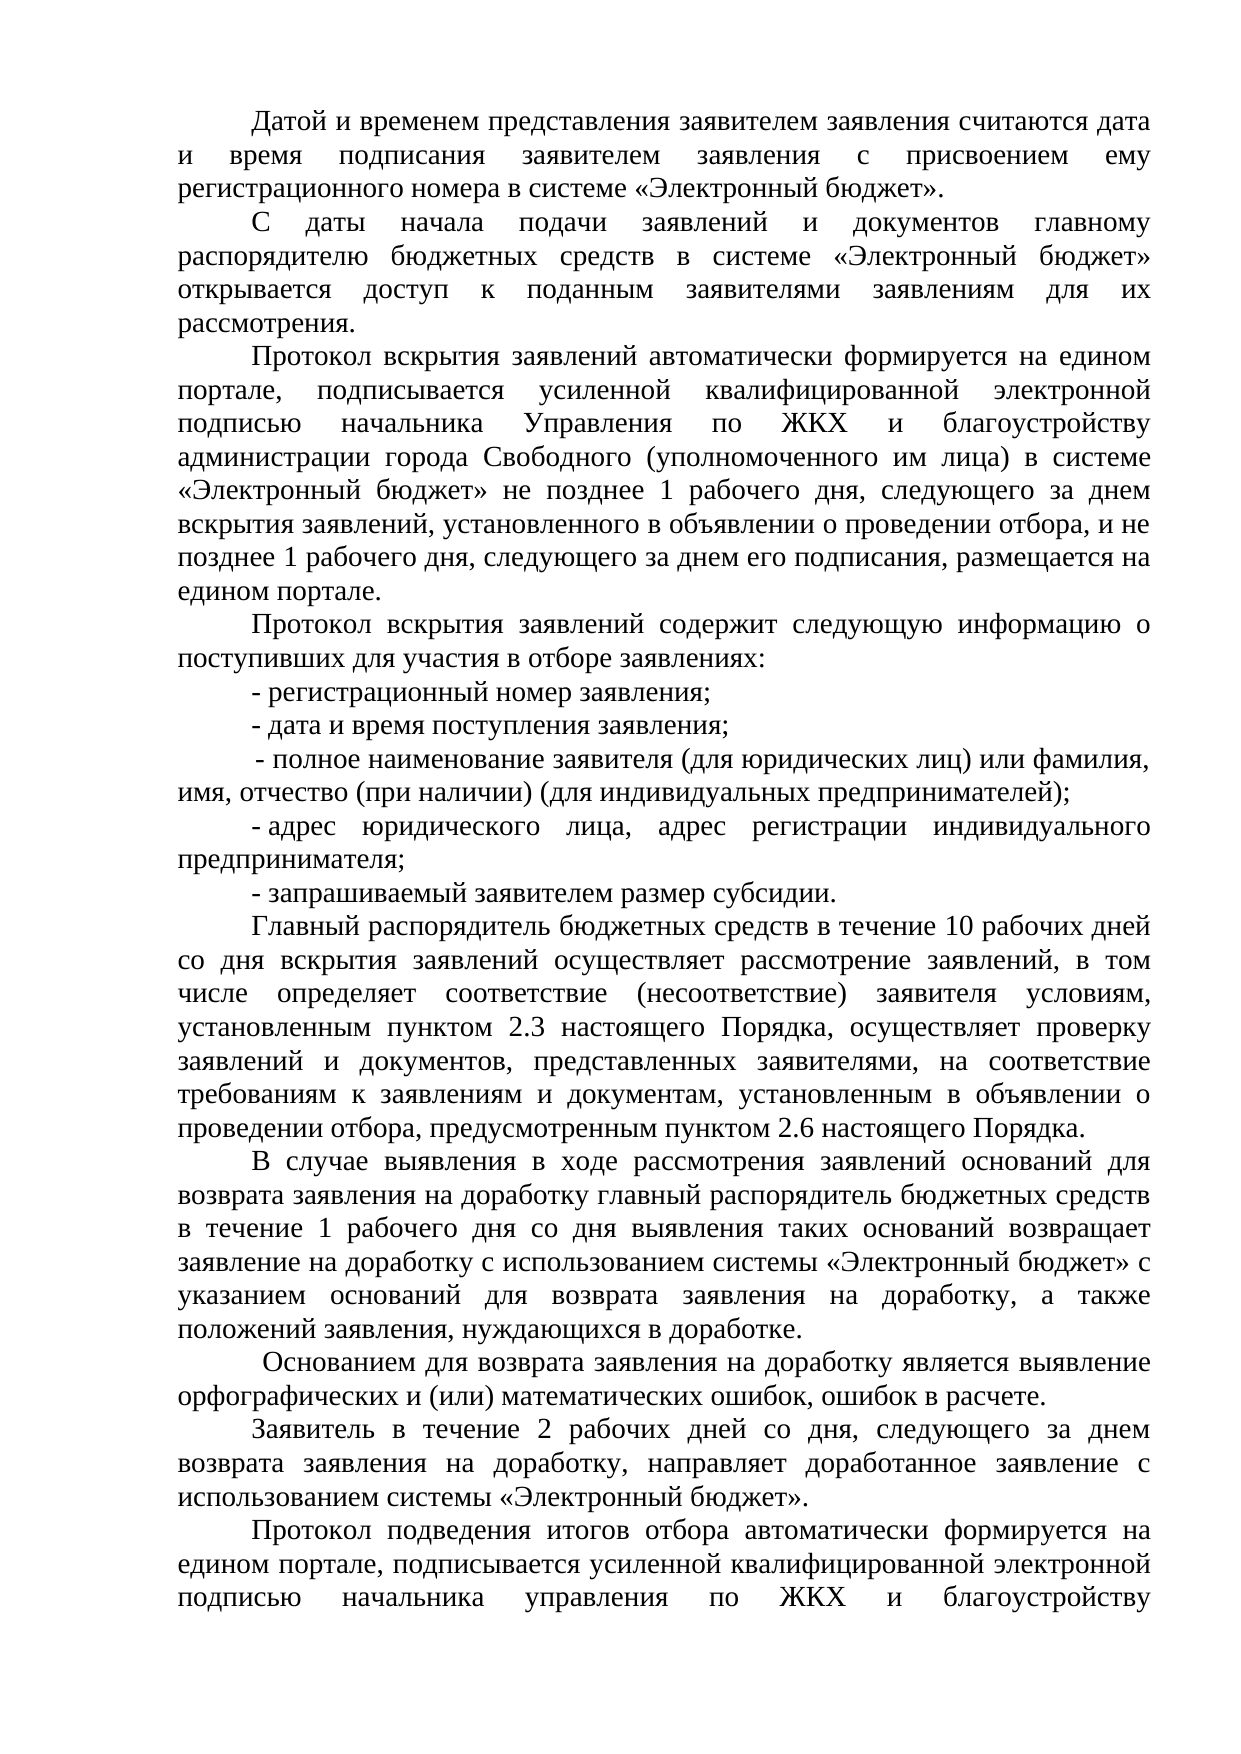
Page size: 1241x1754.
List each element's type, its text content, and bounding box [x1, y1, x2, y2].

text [177, 1512, 1152, 1613]
text - запрашиваемый заявителем размер субсидии. [177, 875, 1152, 908]
text - полное наименование заявителя (для юридических лиц) или фамилия, имя, отчество (при наличии) (для индивидуальных предпринимателей); [177, 741, 1152, 808]
text С даты начала подачи заявлений и документов главному распорядителю бюджетных средств в системе «Электронный бюджет» открывается доступ к поданным заявителями заявлениям для их рассмотрения. [177, 204, 1152, 338]
text Протокол вскрытия заявлений автоматически формируется на едином портале, подписывается усиленной квалифицированной электронной подписью начальника Управления по ЖКХ и благоустройству администрации города Свободного (уполномоченного им лица) в системе «Электронный бюджет» не позднее 1 рабочего дня, следующего за днем вскрытия заявлений, установленного в объявлении о проведении отбора, и не позднее 1 рабочего дня, следующего за днем его подписания, размещается на едином портале. [177, 338, 1152, 607]
text Основанием для возврата заявления на доработку является выявление орфографических и (или) математических ошибок, ошибок в расчете. [177, 1344, 1152, 1412]
text Заявитель в течение 2 рабочих дней со дня, следующего за днем возврата заявления на доработку, направляет доработанное заявление с использованием системы «Электронный бюджет». [177, 1412, 1152, 1512]
text Главный распорядитель бюджетных средств в течение 10 рабочих дней со дня вскрытия заявлений осуществляет рассмотрение заявлений, в том числе определяет соответствие (несоответствие) заявителя условиям, установленным пунктом 2.3 настоящего Порядка, осуществляет проверку заявлений и документов, представленных заявителями, на соответствие требованиям к заявлениям и документам, установленным в объявлении о проведении отбора, предусмотренным пунктом 2.6 настоящего Порядка. [177, 908, 1152, 1143]
text - регистрационный номер заявления; [177, 674, 1152, 707]
text В случае выявления в ходе рассмотрения заявлений оснований для возврата заявления на доработку главный распорядитель бюджетных средств в течение 1 рабочего дня со дня выявления таких оснований возвращает заявление на доработку с использованием системы «Электронный бюджет» с указанием оснований для возврата заявления на доработку, а также положений заявления, нуждающихся в доработке. [177, 1143, 1152, 1344]
text Датой и временем представления заявителем заявления считаются дата и время подписания заявителем заявления с присвоением ему регистрационного номера в системе «Электронный бюджет». [177, 103, 1152, 204]
text - дата и время поступления заявления; [177, 707, 1152, 741]
text - адрес юридического лица, адрес регистрации индивидуального предпринимателя; [177, 808, 1152, 875]
text Протокол вскрытия заявлений содержит следующую информацию о поступивших для участия в отборе заявлениях: [177, 607, 1152, 674]
